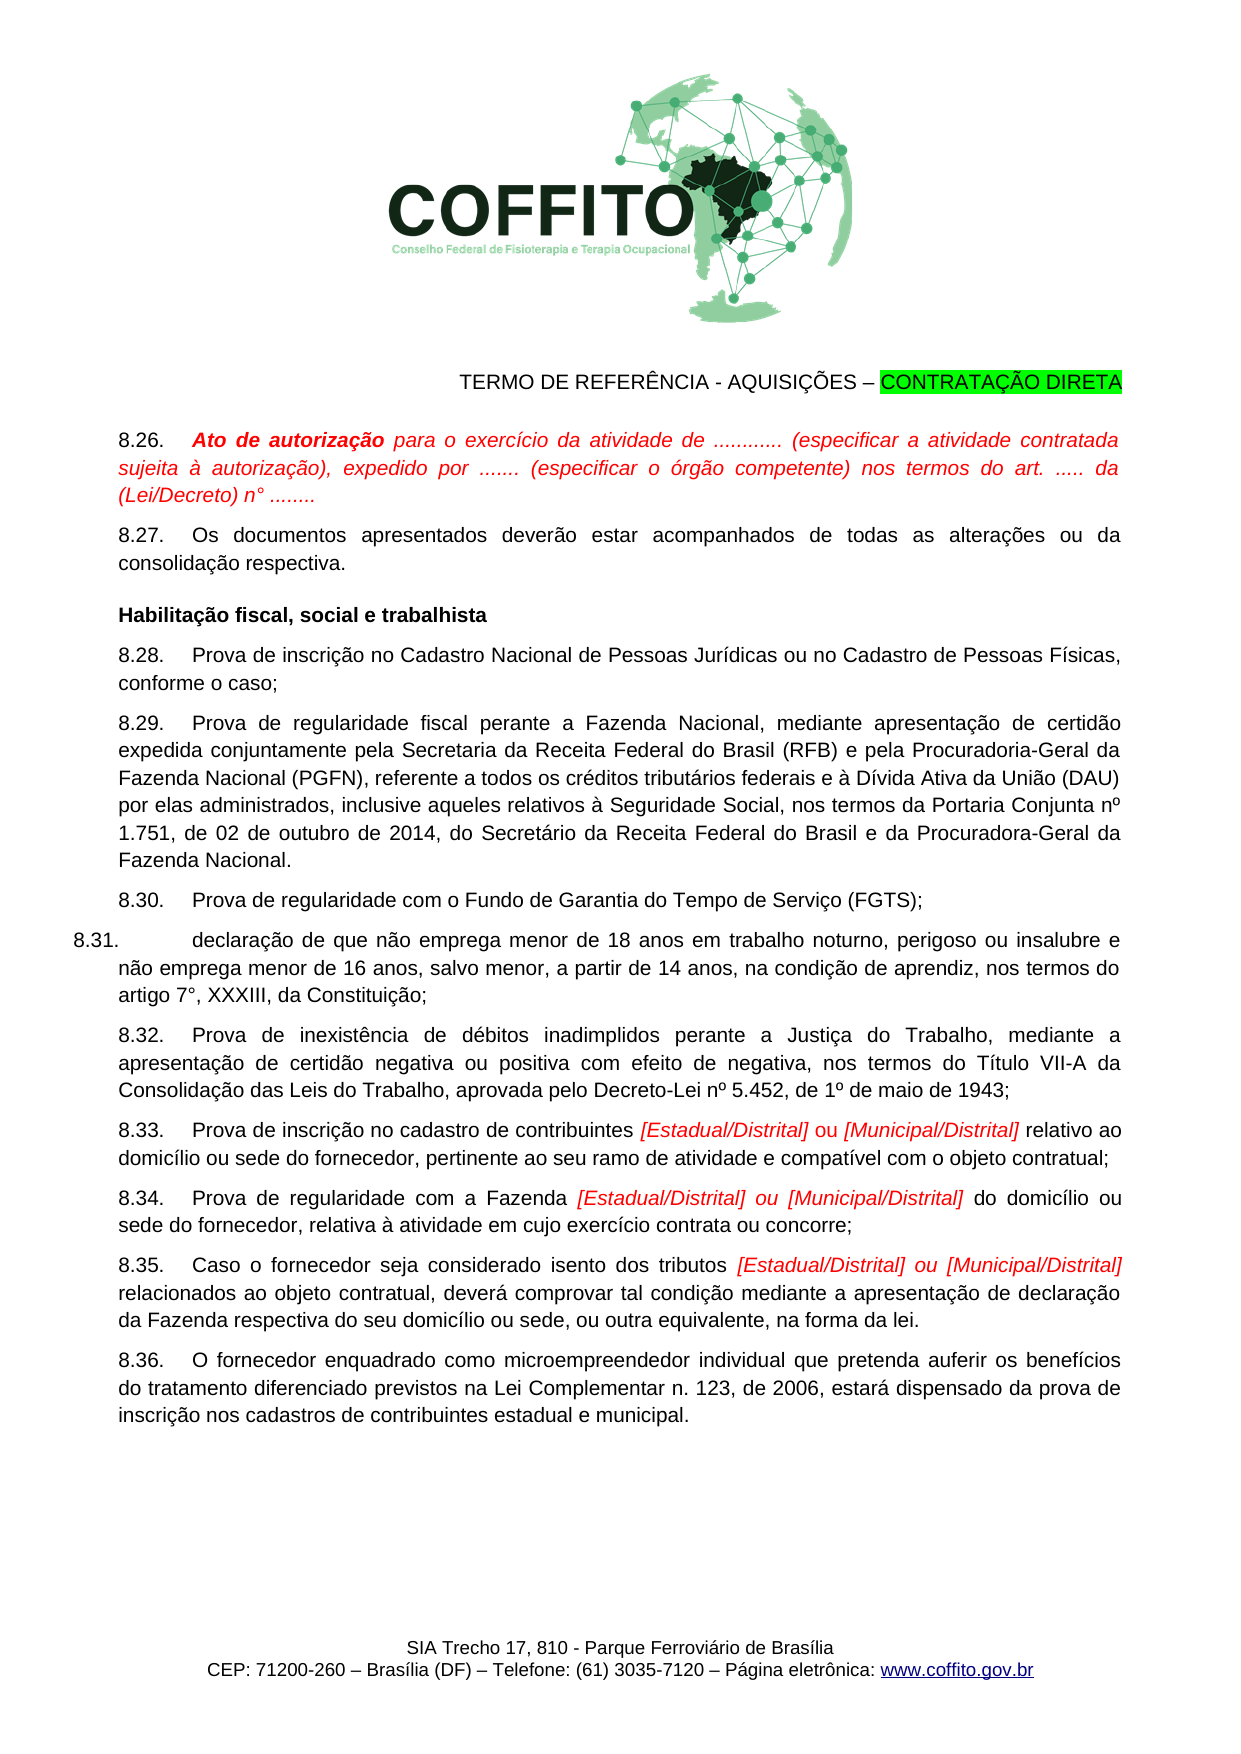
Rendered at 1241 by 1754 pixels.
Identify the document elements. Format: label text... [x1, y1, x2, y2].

text O fornecedor enquadrado como microempreendedor individual que pretenda auferir os benefícios do tratamento diferenciado previstos na Lei Complementar n. 123, de 2006, estará dispensado da prova de inscrição nos cadastros de contribuintes estadual e municipal. [118, 1348, 1122, 1427]
text Prova de regularidade fiscal perante a Fazenda Nacional, mediante apresentação de certidão expedida conjuntamente pela Secretaria da Receita Federal do Brasil (RFB) e pela Procuradoria-Geral da Fazenda Nacional (PGFN), referente a todos os créditos tributários federais e à Dívida Ativa da União (DAU) por elas administrados, inclusive aqueles relativos à Seguridade Social, nos termos da Portaria Conjunta nº 1.751, de 02 de outubro de 2014, do Secretário da Receita Federal do Brasil e da Procuradora-Geral da Fazenda Nacional. [118, 711, 1122, 872]
text declaração de que não emprega menor de 18 anos em trabalho noturno, perigoso ou insalubre e não emprega menor de 16 anos, salvo menor, a partir de 14 anos, na condição de aprendiz, nos termos do artigo 7°, XXXIII, da Constituição; [73, 928, 1122, 1007]
text Prova de inscrição no cadastro de contribuintes [Estadual/Distrital] ou [Municipal/Distrital] relativo ao domicílio ou sede do fornecedor, pertinente ao seu ramo de atividade e compatível com o objeto contratual; [118, 1118, 1122, 1170]
picture [388, 73, 853, 323]
text Os documentos apresentados deverão estar acompanhados de todas as alterações ou da consolidação respectiva. [118, 523, 1122, 575]
text Prova de regularidade com o Fundo de Garantia do Tempo de Serviço (FGTS); [118, 888, 1122, 912]
text Prova de regularidade com a Fazenda [Estadual/Distrital] ou [Municipal/Distrital] do domicílio ou sede do fornecedor, relativa à atividade em cujo exercício contrata ou concorre; [118, 1186, 1122, 1237]
text Ato de autorização para o exercício da atividade de ............ (especificar a atividade contratada sujeita à autorização), expedido por ....... (especificar o órgão competente) nos termos do art. ..... da (Lei/Decreto) n° ........ [118, 428, 1122, 507]
text Prova de inexistência de débitos inadimplidos perante a Justiça do Trabalho, mediante a apresentação de certidão negativa ou positiva com efeito de negativa, nos termos do Título VII-A da Consolidação das Leis do Trabalho, aprovada pelo Decreto-Lei nº 5.452, de 1º de maio de 1943; [118, 1023, 1122, 1102]
text Prova de inscrição no Cadastro Nacional de Pessoas Jurídicas ou no Cadastro de Pessoas Físicas, conforme o caso; [118, 643, 1122, 695]
text Caso o fornecedor seja considerado isento dos tributos [Estadual/Distrital] ou [Municipal/Distrital] relacionados ao objeto contratual, deverá comprovar tal condição mediante a apresentação de declaração da Fazenda respectiva do seu domicílio ou sede, ou outra equivalente, na forma da lei. [118, 1253, 1122, 1332]
text Habilitação fiscal, social e trabalhista [118, 603, 1122, 627]
